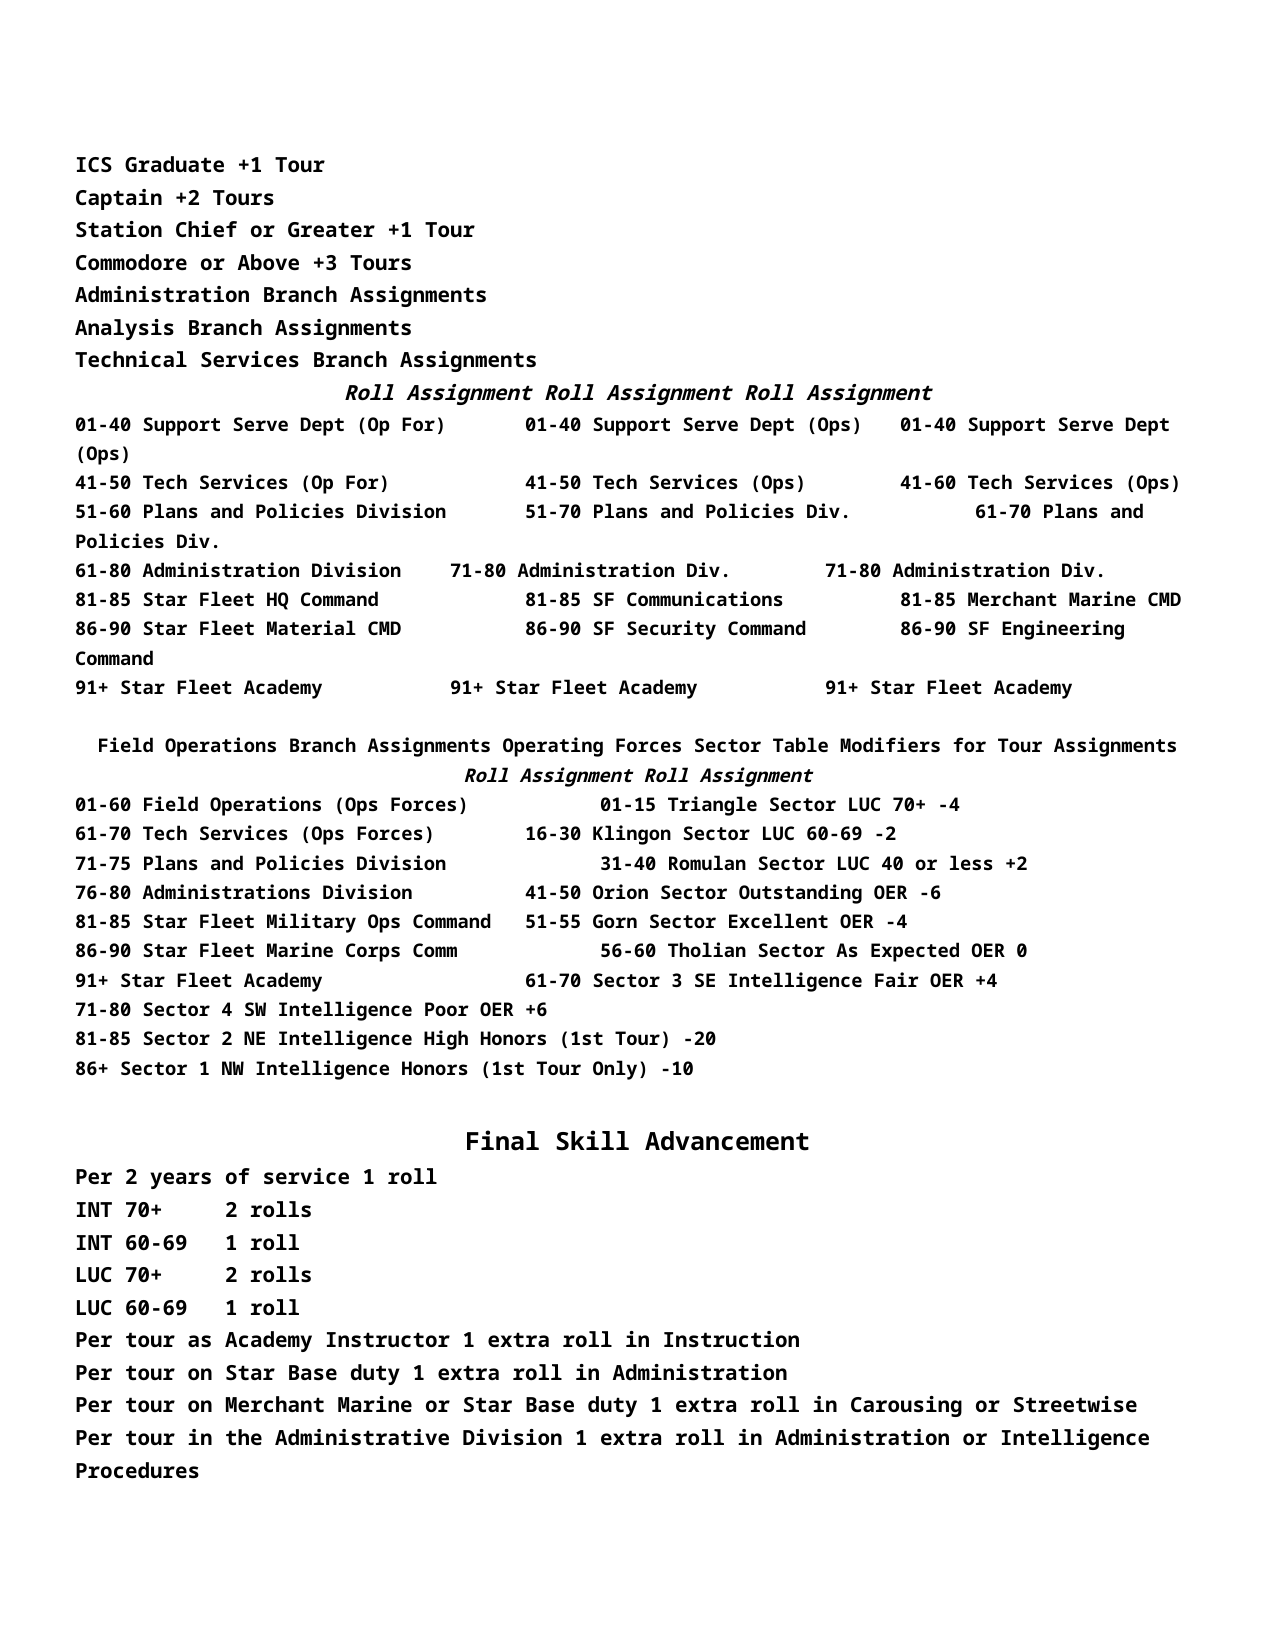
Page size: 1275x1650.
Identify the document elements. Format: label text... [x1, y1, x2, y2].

text Per tour as Academy Instructor 1 extra roll in Instruction [75, 1325, 1200, 1354]
text 61-70 Tech Services (Ops Forces) 16-30 Klingon Sector LUC 60-69 -2 [75, 821, 1200, 846]
text ICS Graduate +1 Tour [75, 150, 1200, 178]
text Per tour in the Administrative Division 1 extra roll in Administration or Intelligence Procedures [75, 1423, 1200, 1484]
text 91+ Star Fleet Academy 61-70 Sector 3 SE Intelligence Fair OER +4 [75, 967, 1200, 992]
text Per 2 years of service 1 roll [75, 1162, 1200, 1191]
text 81-85 Sector 2 NE Intelligence High Honors (1st Tour) -20 [75, 1026, 1200, 1051]
text INT 70+ 2 rolls [75, 1195, 1200, 1223]
text 51-60 Plans and Policies Division 51-70 Plans and Policies Div. 61-70 Plans and Policies Div. [75, 499, 1200, 553]
text INT 60-69 1 roll [75, 1228, 1200, 1256]
text Commodore or Above +3 Tours [75, 248, 1200, 276]
text 86-90 Star Fleet Material CMD 86-90 SF Security Command 86-90 SF Engineering Command [75, 616, 1200, 671]
text Roll Assignment Roll Assignment Roll Assignment [75, 378, 1200, 407]
text 01-60 Field Operations (Ops Forces) 01-15 Triangle Sector LUC 70+ -4 [75, 791, 1200, 817]
text 01-40 Support Serve Dept (Op For) 01-40 Support Serve Dept (Ops) 01-40 Support Serve Dept (Ops) [75, 411, 1200, 466]
text Final Skill Advancement [75, 1123, 1200, 1157]
text Technical Services Branch Assignments [75, 346, 1200, 374]
text Per tour on Merchant Marine or Star Base duty 1 extra roll in Carousing or Streetwise [75, 1391, 1200, 1419]
text Field Operations Branch Assignments Operating Forces Sector Table Modifiers for Tour Assignments [75, 733, 1200, 758]
text LUC 60-69 1 roll [75, 1293, 1200, 1321]
text Station Chief or Greater +1 Tour [75, 215, 1200, 244]
text Roll Assignment Roll Assignment [75, 762, 1200, 788]
text Analysis Branch Assignments [75, 313, 1200, 341]
text LUC 70+ 2 rolls [75, 1260, 1200, 1289]
text Administration Branch Assignments [75, 280, 1200, 309]
text Per tour on Star Base duty 1 extra roll in Administration [75, 1358, 1200, 1386]
text 81-85 Star Fleet Military Ops Command 51-55 Gorn Sector Excellent OER -4 [75, 908, 1200, 934]
text Captain +2 Tours [75, 183, 1200, 211]
text 91+ Star Fleet Academy 91+ Star Fleet Academy 91+ Star Fleet Academy [75, 674, 1200, 700]
text 71-80 Sector 4 SW Intelligence Poor OER +6 [75, 996, 1200, 1022]
text 61-80 Administration Division 71-80 Administration Div. 71-80 Administration Div. [75, 557, 1200, 583]
text 86+ Sector 1 NW Intelligence Honors (1st Tour Only) -10 [75, 1055, 1200, 1080]
text 76-80 Administrations Division 41-50 Orion Sector Outstanding OER -6 [75, 879, 1200, 905]
text 81-85 Star Fleet HQ Command 81-85 SF Communications 81-85 Merchant Marine CMD [75, 586, 1200, 612]
text 41-50 Tech Services (Op For) 41-50 Tech Services (Ops) 41-60 Tech Services (Ops) [75, 469, 1200, 495]
text 86-90 Star Fleet Marine Corps Comm 56-60 Tholian Sector As Expected OER 0 [75, 938, 1200, 963]
text 71-75 Plans and Policies Division 31-40 Romulan Sector LUC 40 or less +2 [75, 850, 1200, 875]
